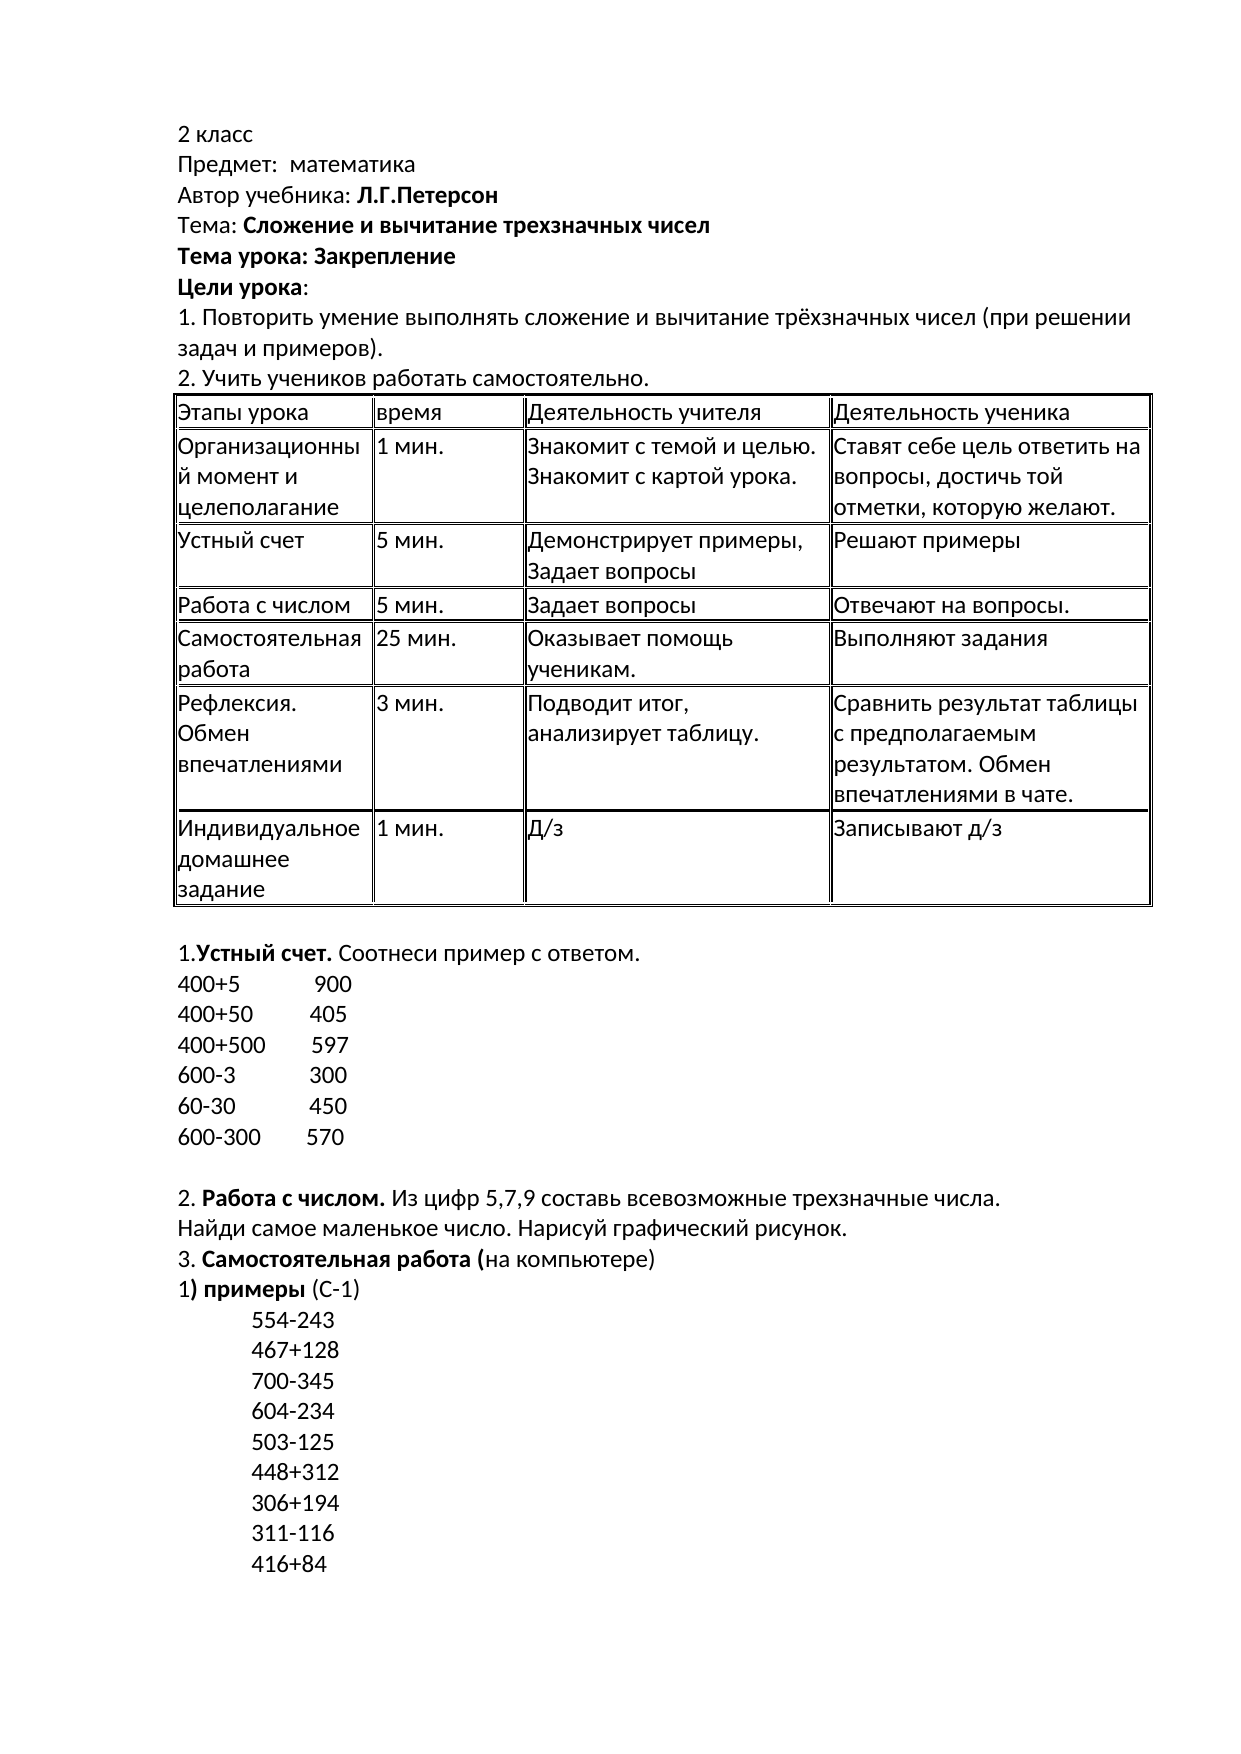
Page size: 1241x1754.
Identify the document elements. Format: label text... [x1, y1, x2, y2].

table_cell Д/з [525, 809, 831, 904]
table_cell 1 мин. [374, 809, 525, 904]
text Предмет: математика [177, 149, 1152, 179]
text 60-30 450 [177, 1090, 1152, 1121]
text 467+128 [251, 1334, 1152, 1365]
table_header время [374, 395, 525, 427]
table_cell 5 мин. [375, 525, 523, 586]
text 448+312 [251, 1456, 1152, 1487]
text Тема: Сложение и вычитание трехзначных чисел [177, 210, 1152, 240]
text 1) примеры (С-1) [177, 1273, 1152, 1304]
text 2. Учить учеников работать самостоятельно. [177, 362, 1152, 393]
table_cell Знакомит с темой и целью. Знакомит с картой урока. [527, 430, 829, 521]
text 416+84 [251, 1548, 1152, 1578]
table_cell Подводит итог, анализирует таблицу. [527, 687, 829, 809]
table_cell Устный счет [177, 521, 372, 586]
text 503-125 [251, 1426, 1152, 1456]
table_cell Решают примеры [833, 521, 1150, 586]
table_cell Сравнить результат таблицы с предполагаемым результатом. Обмен впечатлениями в чате. [831, 684, 1151, 809]
table_cell 1 мин. [375, 430, 523, 521]
table_cell Выполняют задания [833, 619, 1150, 684]
text 600-3 300 [177, 1059, 1152, 1090]
table_cell Работа с числом [175, 586, 373, 619]
text 554-243 [251, 1304, 1152, 1334]
text 604-234 [251, 1395, 1152, 1426]
table_cell Демонстрирует примеры, Задает вопросы [527, 525, 829, 586]
table_cell 25 мин. [375, 623, 523, 684]
table_cell Ставят себе цель ответить на вопросы, достичь той отметки, которую желают. [831, 427, 1151, 521]
text 1. Повторить умение выполнять сложение и вычитание трёхзначных чисел (при решении задач и примеров). [177, 301, 1152, 362]
table_cell 5 мин. [375, 589, 523, 619]
text Цели урока: [177, 271, 1152, 301]
text Тема урока: Закрепление [177, 240, 1152, 271]
table_cell Записывают д/з [831, 809, 1149, 904]
table_cell Организационный момент и целеполагание [175, 427, 373, 521]
text 3. Самостоятельная работа (на компьютере) [177, 1243, 1152, 1273]
table_header Деятельность учителя [525, 395, 831, 427]
text 2. Работа с числом. Из цифр 5,7,9 составь всевозможные трехзначные числа. [177, 1182, 1152, 1212]
text 306+194 [251, 1487, 1152, 1517]
table_cell Индивидуальное домашнее задание [177, 809, 373, 904]
text 400+5 900 [177, 968, 1152, 998]
table_cell Задает вопросы [527, 589, 829, 619]
text 400+500 597 [177, 1029, 1152, 1059]
table_header Деятельность ученика [831, 396, 1149, 427]
text Найди самое маленькое число. Нарисуй графический рисунок. [177, 1212, 1152, 1243]
table_cell Рефлексия. Обмен впечатлениями [175, 684, 373, 809]
text 700-345 [251, 1365, 1152, 1395]
text 2 класс [177, 118, 1152, 149]
text Автор учебника: Л.Г.Петерсон [177, 179, 1152, 210]
table_cell Отвечают на вопросы. [831, 586, 1151, 619]
text 311-116 [251, 1517, 1152, 1548]
table_cell Самостоятельная работа [177, 619, 372, 684]
text 1.Устный счет. Соотнеси пример с ответом. [177, 937, 1152, 968]
text 400+50 405 [177, 998, 1152, 1029]
table_header Этапы урока [177, 396, 373, 427]
table_cell Оказывает помощь ученикам. [527, 623, 829, 684]
text 600-300 570 [177, 1121, 1152, 1151]
table_cell 3 мин. [375, 687, 523, 809]
